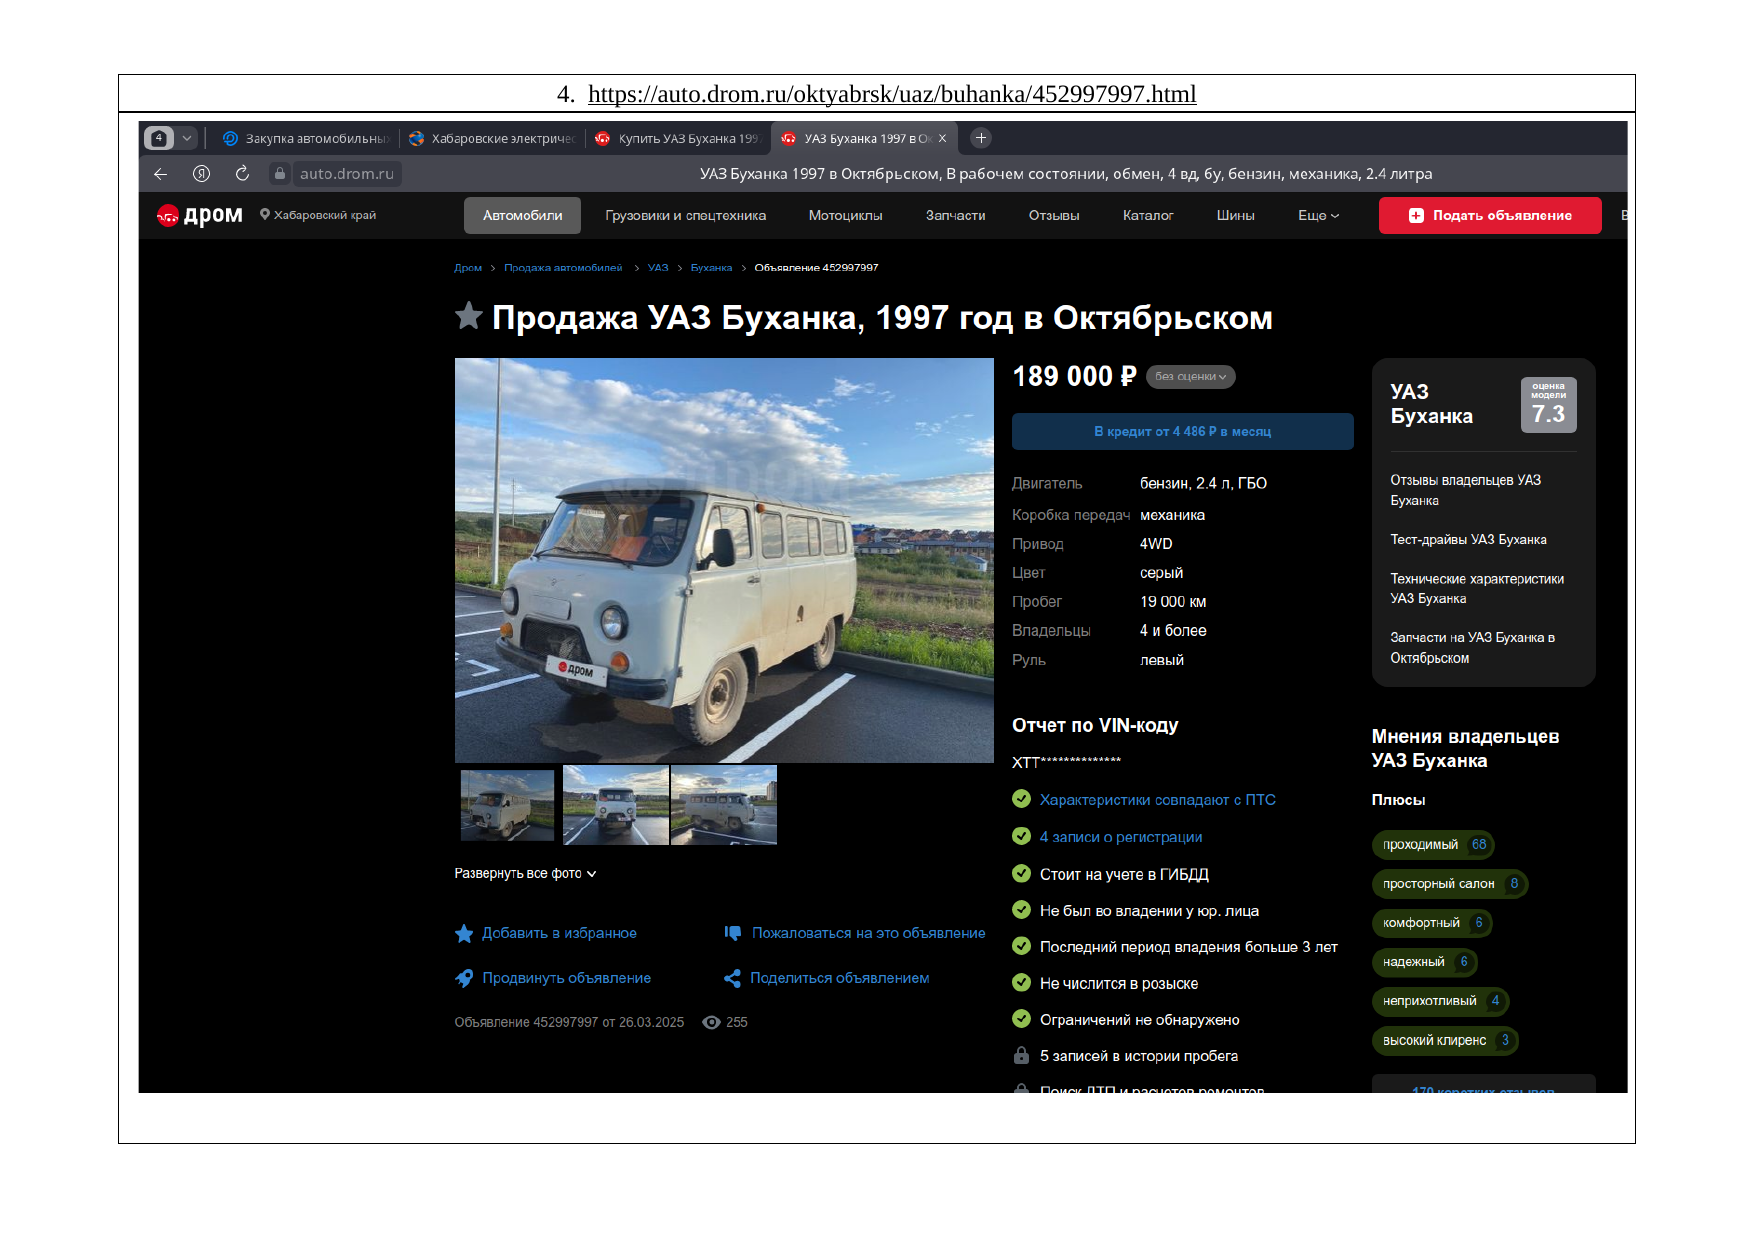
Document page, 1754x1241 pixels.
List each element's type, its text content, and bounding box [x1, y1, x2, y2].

picture [138, 121, 1628, 1093]
table_cell 4. https://auto.drom.ru/oktyabrsk/uaz/buhanka/452997997.html [119, 75, 1635, 111]
table_cell [119, 113, 1635, 1143]
